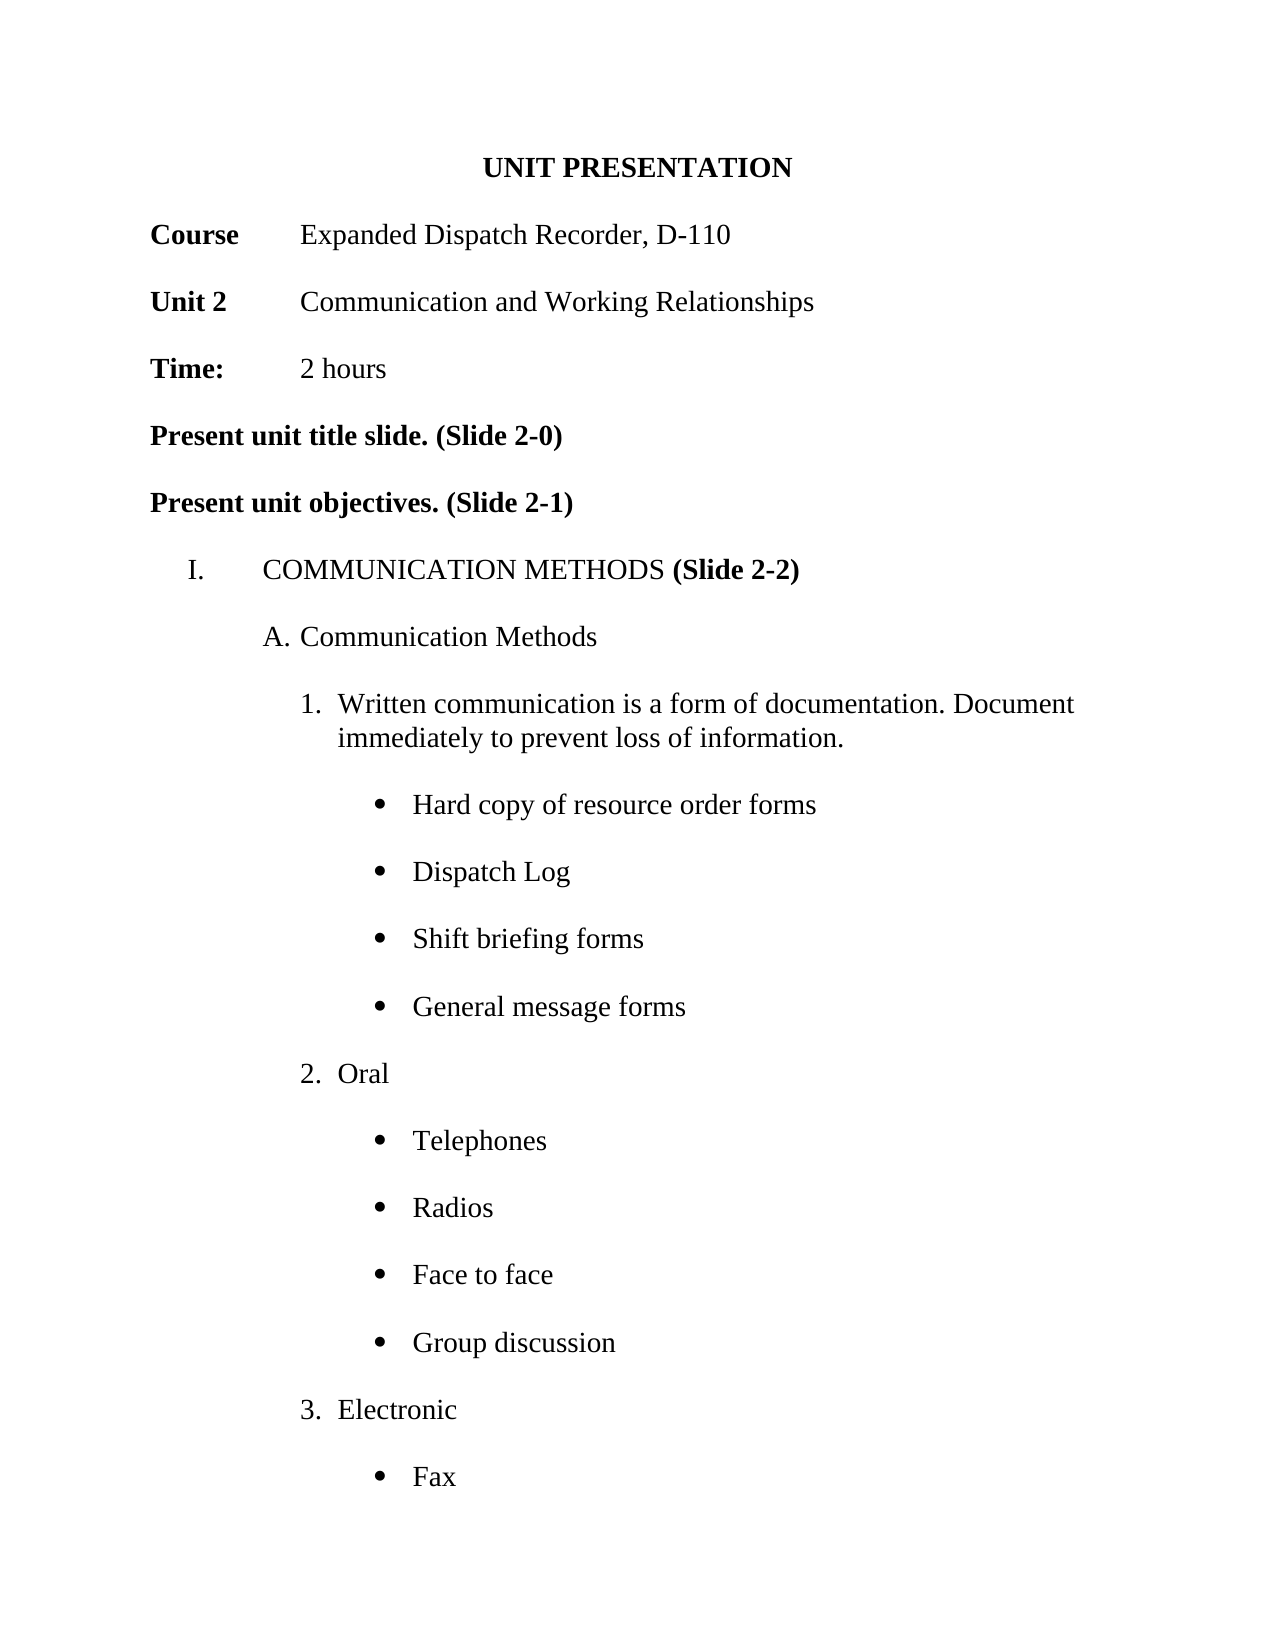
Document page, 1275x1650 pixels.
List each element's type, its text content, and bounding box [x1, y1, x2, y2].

text Unit 2 Communication and Working Relationships [150, 284, 1125, 318]
list Communication Methods [262, 619, 1125, 653]
list Dispatch Log [375, 854, 1125, 888]
list Fax [375, 1459, 1125, 1493]
list COMMUNICATION METHODS (Slide 2-2) [187, 552, 1125, 586]
list Radios [375, 1190, 1125, 1224]
text Course Expanded Dispatch Recorder, D-110 [150, 217, 1125, 251]
list Hard copy of resource order forms [375, 787, 1125, 821]
list Written communication is a form of documentation. Document immediately to prevent loss of information. [300, 687, 1125, 754]
text Present unit objectives. (Slide 2-1) [150, 485, 1125, 519]
list Oral [300, 1056, 1125, 1089]
list Shift briefing forms [375, 922, 1125, 955]
list General message forms [375, 989, 1125, 1022]
list Group discussion [375, 1325, 1125, 1358]
list Telephones [375, 1123, 1125, 1157]
list Electronic [300, 1392, 1125, 1425]
text UNIT PRESENTATION [150, 150, 1125, 183]
list Face to face [375, 1257, 1125, 1291]
text Time: 2 hours [150, 351, 1125, 385]
text Present unit title slide. (Slide 2-0) [150, 418, 1125, 452]
